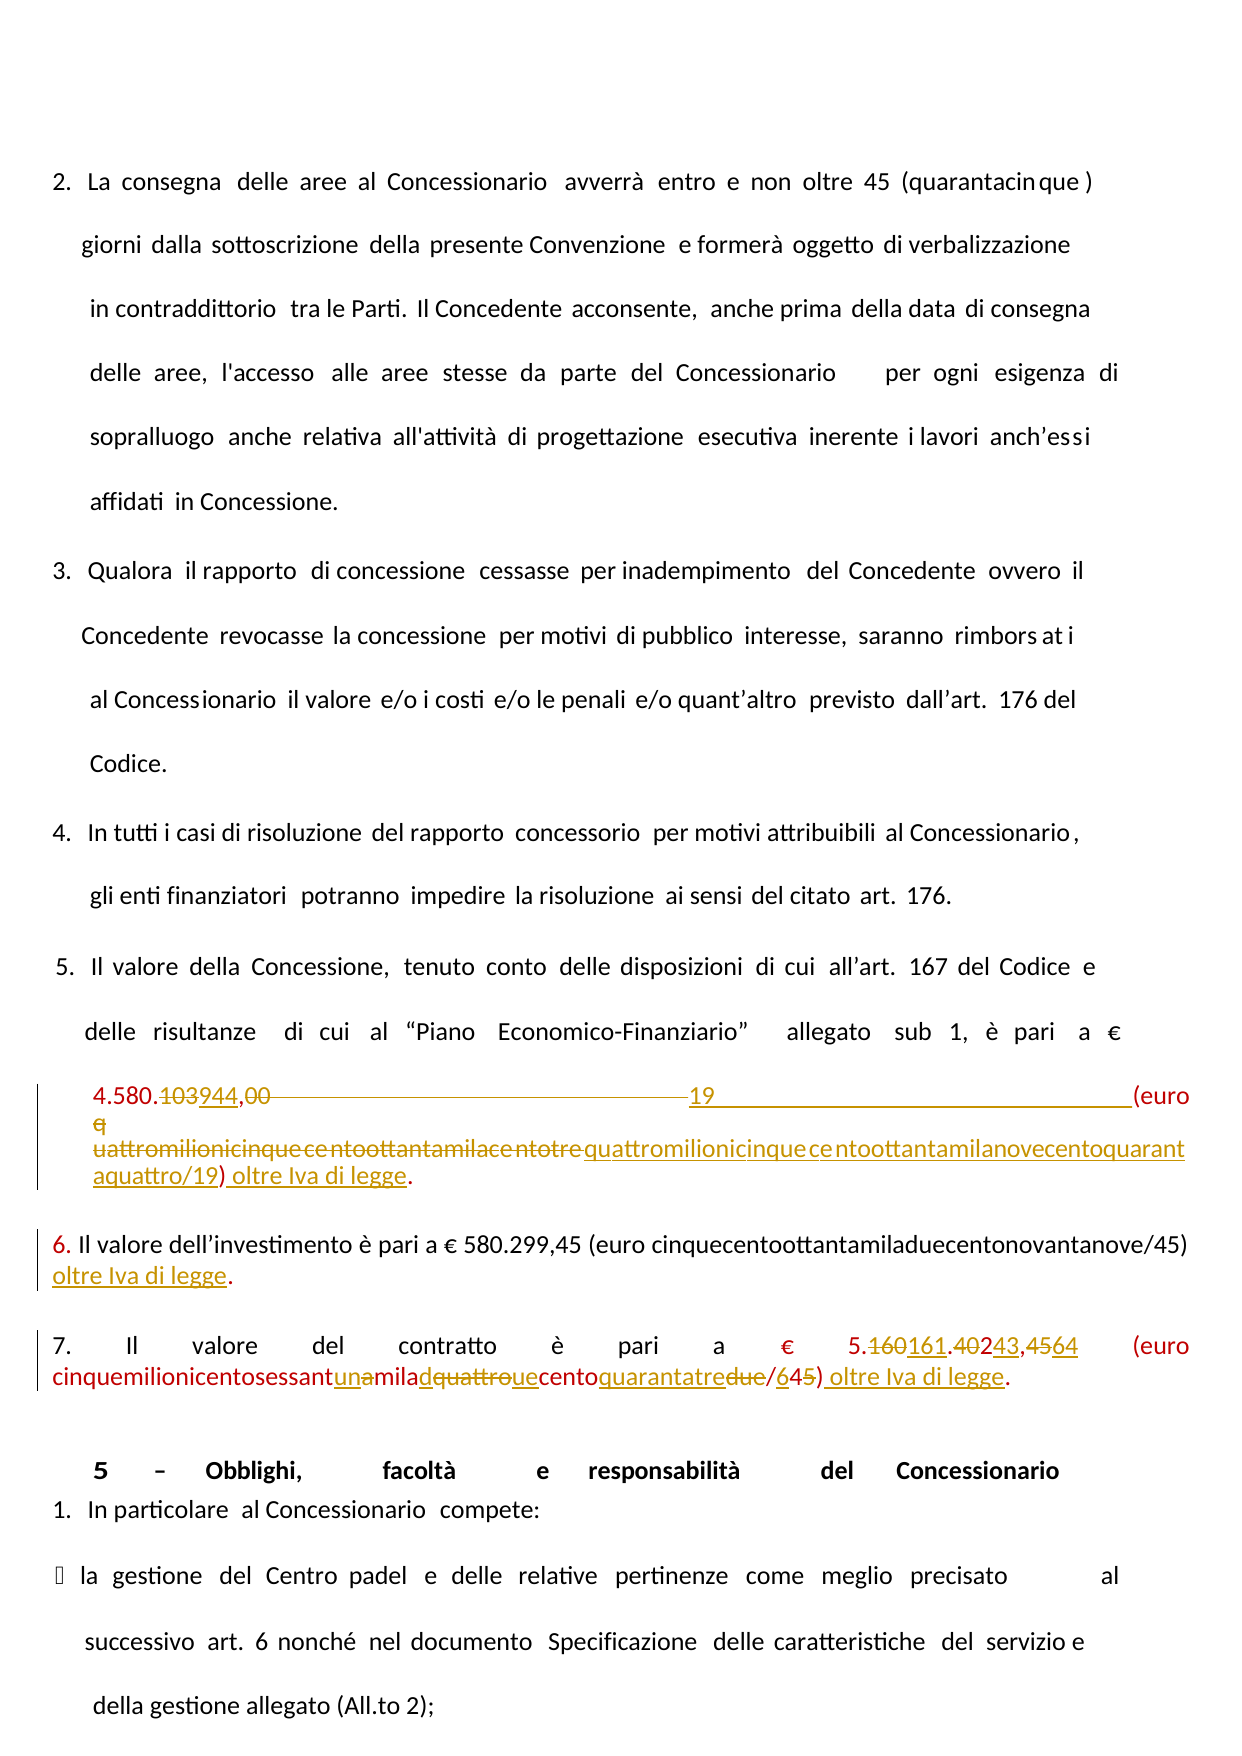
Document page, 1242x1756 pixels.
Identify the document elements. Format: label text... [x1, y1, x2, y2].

text 5 – Obblighi, facoltà e responsabilità del Concessionario 1. In particolare al Concessionario compete: [52, 1448, 1137, 1527]
text  la gestione del Centro padel e delle relative pertinenze come meglio precisato al [55, 1558, 1127, 1591]
text della gestione allegato (All.to 2); [93, 1693, 1189, 1719]
text 4.580.,(euro ). [93, 1083, 1189, 1190]
text 2. La consegna delle aree al Concessionario avverrà entro e non oltre 45 (quarantacinque ) [52, 166, 1189, 197]
text 4. In tutti i casi di risoluzione del rapporto concessorio per motivi attribuibili al Concessionario, [52, 817, 1189, 848]
text affidati in Concessione. [89, 489, 1189, 515]
text 7. Il valore del contratto è pari a € 5..2, (euro cinquemilionicentosessantmilacento/4). [52, 1330, 1189, 1391]
text in contraddittorio tra le Parti. Il Concedente acconsente, anche prima della data di consegna [89, 296, 1189, 323]
text al Concessionario il valore e/o i costi e/o le penali e/o quant’altro previsto dall’art. 176 del [89, 687, 1189, 714]
text 3. Qualora il rapporto di concessione cessasse per inadempimento del Concedente ovvero il [52, 555, 1189, 586]
text delle aree, l'accesso alle aree stesse da parte del Concessionario per ogni esigenza di [89, 361, 1189, 387]
text Concedente revocasse la concessione per motivi di pubblico interesse, saranno rimbors at i [81, 623, 1129, 649]
text delle risultanze di cui al “Piano Economico-Finanziario” allegato sub 1, è pari a € [84, 1019, 1129, 1046]
text 5. Il valore della Concessione, tenuto conto delle disposizioni di cui all’art. 167 del Codice e [55, 951, 1189, 982]
text successivo art. 6 nonché nel documento Specificazione delle caratteristiche del servizio e [84, 1629, 1129, 1655]
text giorni dalla sottoscrizione della presente Convenzione e formerà oggetto di verbalizzazione [81, 232, 1127, 259]
text Codice. [89, 751, 1189, 778]
text gli enti finanziatori potranno impedire la risoluzione ai sensi del citato art. 176. [89, 883, 1189, 910]
text 6. Il valore dell’investimento è pari a € 580.299,45 (euro cinquecentoottantamiladuecentonovantanove/45) . [52, 1229, 1189, 1291]
text sopralluogo anche relativa all'attività di progettazione esecutiva inerente i lavori anch’essi [89, 424, 1189, 451]
